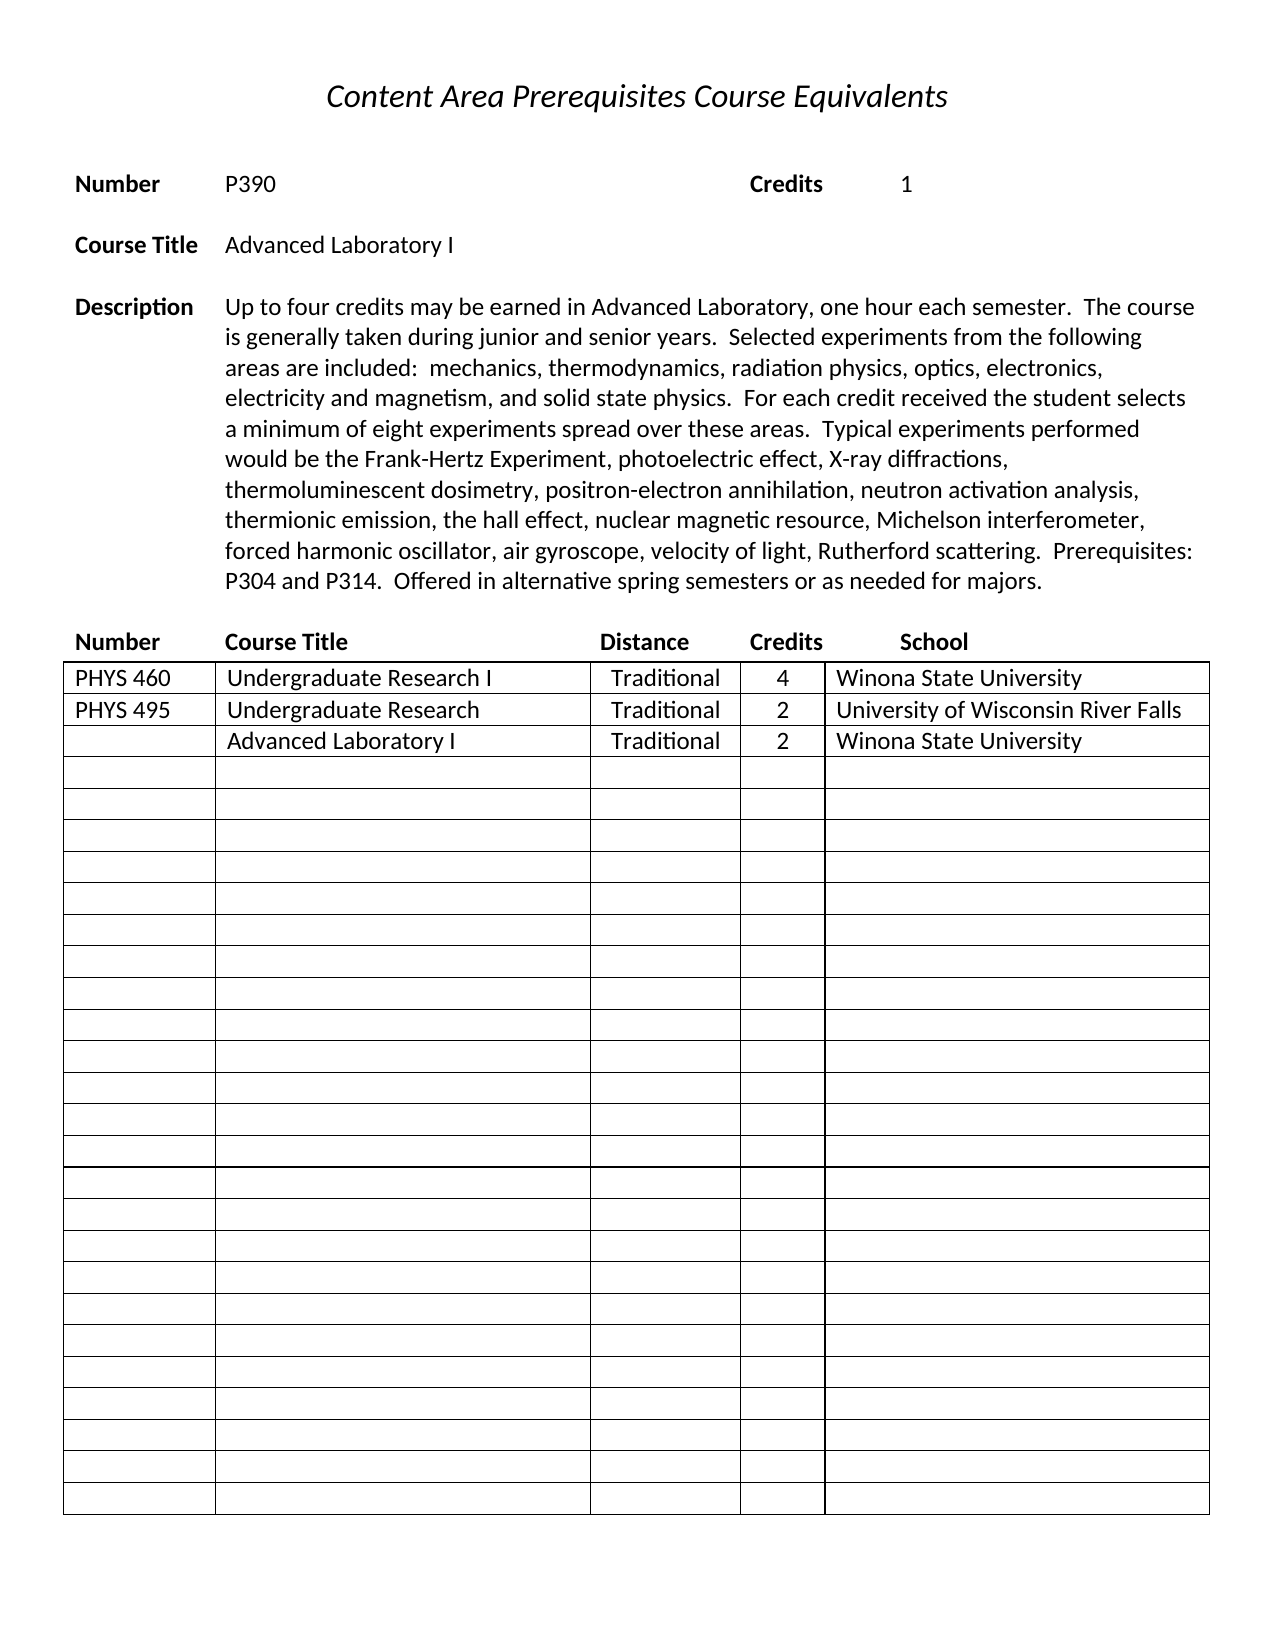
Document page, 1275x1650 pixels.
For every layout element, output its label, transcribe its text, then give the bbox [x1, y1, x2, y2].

table_cell [64, 883, 215, 914]
table_cell [741, 852, 824, 882]
table_header PHYS 460 [64, 663, 215, 693]
table_cell [741, 978, 824, 1008]
table_cell [64, 1388, 215, 1419]
table_cell Traditional [591, 694, 740, 724]
table_cell [64, 978, 215, 1008]
table_cell [741, 1420, 824, 1450]
table_cell [741, 1357, 824, 1387]
table_cell [216, 1357, 590, 1387]
table_cell [216, 1168, 590, 1198]
table_cell [741, 1451, 824, 1482]
table_cell [216, 883, 590, 914]
table_cell [591, 1136, 740, 1166]
table_cell [826, 1168, 1209, 1198]
table_cell [741, 883, 824, 914]
table_cell [64, 820, 215, 851]
table_cell [741, 946, 824, 977]
table_header 4 [741, 663, 824, 693]
table_cell [826, 883, 1209, 914]
table_cell [741, 1231, 824, 1261]
table_cell [741, 1041, 824, 1072]
table_cell [826, 1073, 1209, 1103]
table_cell [591, 852, 740, 882]
text Number Course Title Distance Credits School [75, 626, 1200, 657]
table_cell [741, 757, 824, 788]
table_cell [741, 1483, 824, 1513]
table_header Undergraduate Research I [216, 663, 590, 693]
table_cell [64, 1041, 215, 1072]
table_cell [216, 1420, 590, 1450]
table_cell [64, 915, 215, 945]
table_cell [64, 852, 215, 882]
table_cell [826, 1136, 1209, 1166]
table_cell [826, 978, 1209, 1008]
table_cell [591, 1294, 740, 1324]
table_cell [591, 1104, 740, 1135]
table_cell [64, 1168, 215, 1198]
table_cell Undergraduate Research [216, 694, 590, 724]
table_cell [826, 1041, 1209, 1072]
table_cell [591, 1010, 740, 1040]
table_cell [591, 1357, 740, 1387]
table_cell [591, 1199, 740, 1229]
table_cell Advanced Laboratory I [216, 726, 590, 756]
table_cell [826, 946, 1209, 977]
table_cell Winona State University [826, 726, 1209, 756]
table_cell [826, 1325, 1209, 1356]
table_cell [216, 1199, 590, 1229]
table_cell [216, 1325, 590, 1356]
table_cell [216, 1451, 590, 1482]
table_cell [216, 978, 590, 1008]
table_cell [64, 1199, 215, 1229]
table_cell [591, 1168, 740, 1198]
table_cell [591, 915, 740, 945]
table_cell [216, 915, 590, 945]
text Description Up to four credits may be earned in Advanced Laboratory, one hour each semester. The course is generally taken during junior and senior years. Selected experiments from the following areas are included: mechanics, thermodynamics, radiation physics, optics, electronics, electricity and magnetism, and solid state physics. For each credit received the student selects a minimum of eight experiments spread over these areas. Typical experiments performed would be the Frank-Hertz Experiment, photoelectric effect, X-ray diffractions, thermoluminescent dosimetry, positron-electron annihilation, neutron activation analysis, thermionic emission, the hall effect, nuclear magnetic resource, Michelson interferometer, forced harmonic oscillator, air gyroscope, velocity of light, Rutherford scattering. Prerequisites: P304 and P314. Offered in alternative spring semesters or as needed for majors. [75, 291, 1200, 596]
table_cell [64, 726, 215, 756]
table_cell [216, 1041, 590, 1072]
table_cell [591, 1420, 740, 1450]
table_cell 2 [741, 726, 824, 756]
table_cell [64, 1483, 215, 1513]
table_cell [826, 1262, 1209, 1293]
text Course Title Advanced Laboratory I [75, 229, 1200, 260]
table_cell [216, 852, 590, 882]
table_cell [216, 757, 590, 788]
table_cell [741, 915, 824, 945]
table_cell [826, 1388, 1209, 1419]
table_cell [216, 789, 590, 819]
table_cell [826, 1294, 1209, 1324]
table_cell [64, 1231, 215, 1261]
table_cell [216, 1262, 590, 1293]
table_cell [64, 1357, 215, 1387]
table_cell [591, 978, 740, 1008]
table_cell [826, 757, 1209, 788]
table_cell [826, 1357, 1209, 1387]
table_cell [64, 1136, 215, 1166]
table_cell [64, 1262, 215, 1293]
table_cell [591, 757, 740, 788]
text Number P390 Credits 1 [75, 168, 1200, 199]
table_header Winona State University [826, 663, 1209, 693]
table_cell [216, 1104, 590, 1135]
table_cell [64, 1451, 215, 1482]
table_cell [64, 1104, 215, 1135]
table_cell [591, 1483, 740, 1513]
table_cell Traditional [591, 726, 740, 756]
table_cell [741, 1136, 824, 1166]
table_cell University of Wisconsin River Falls [826, 694, 1209, 724]
table_cell [741, 820, 824, 851]
table_cell [741, 1104, 824, 1135]
table_cell [64, 946, 215, 977]
table_cell [826, 1420, 1209, 1450]
table_cell [591, 1231, 740, 1261]
table_cell [826, 1199, 1209, 1229]
table_cell [591, 946, 740, 977]
table_cell [64, 1325, 215, 1356]
table_cell [64, 1294, 215, 1324]
table_cell [826, 1451, 1209, 1482]
table_cell [741, 1388, 824, 1419]
table_cell [826, 820, 1209, 851]
table_cell [741, 789, 824, 819]
table_cell 2 [741, 694, 824, 724]
table_cell [591, 820, 740, 851]
table_cell [741, 1073, 824, 1103]
table_cell [216, 1294, 590, 1324]
table_cell [216, 1231, 590, 1261]
table_cell [216, 1073, 590, 1103]
table_cell [64, 1010, 215, 1040]
table_cell [741, 1010, 824, 1040]
table_cell [64, 1420, 215, 1450]
table_cell [741, 1294, 824, 1324]
text Content Area Prerequisites Course Equivalents [75, 75, 1200, 116]
table_cell [591, 1325, 740, 1356]
table_cell [216, 1483, 590, 1513]
table_cell [591, 789, 740, 819]
table_cell [216, 820, 590, 851]
table_cell [741, 1262, 824, 1293]
table_cell [64, 1073, 215, 1103]
table_cell [591, 1451, 740, 1482]
table_cell [826, 1010, 1209, 1040]
table_cell [741, 1325, 824, 1356]
table_cell [591, 1262, 740, 1293]
table_cell [826, 1483, 1209, 1513]
table_cell [591, 883, 740, 914]
table_cell [216, 1136, 590, 1166]
table_cell [826, 915, 1209, 945]
table_cell [826, 852, 1209, 882]
table_cell [826, 1104, 1209, 1135]
table_header Traditional [591, 663, 740, 693]
table_cell [216, 1010, 590, 1040]
table_cell [216, 946, 590, 977]
table_cell [591, 1388, 740, 1419]
table_cell [216, 1388, 590, 1419]
table_cell [64, 789, 215, 819]
table_cell [591, 1073, 740, 1103]
table_cell [741, 1168, 824, 1198]
table_cell [741, 1199, 824, 1229]
table_cell [826, 789, 1209, 819]
table_cell [591, 1041, 740, 1072]
table_cell PHYS 495 [64, 694, 215, 724]
table_cell [826, 1231, 1209, 1261]
table_cell [64, 757, 215, 788]
